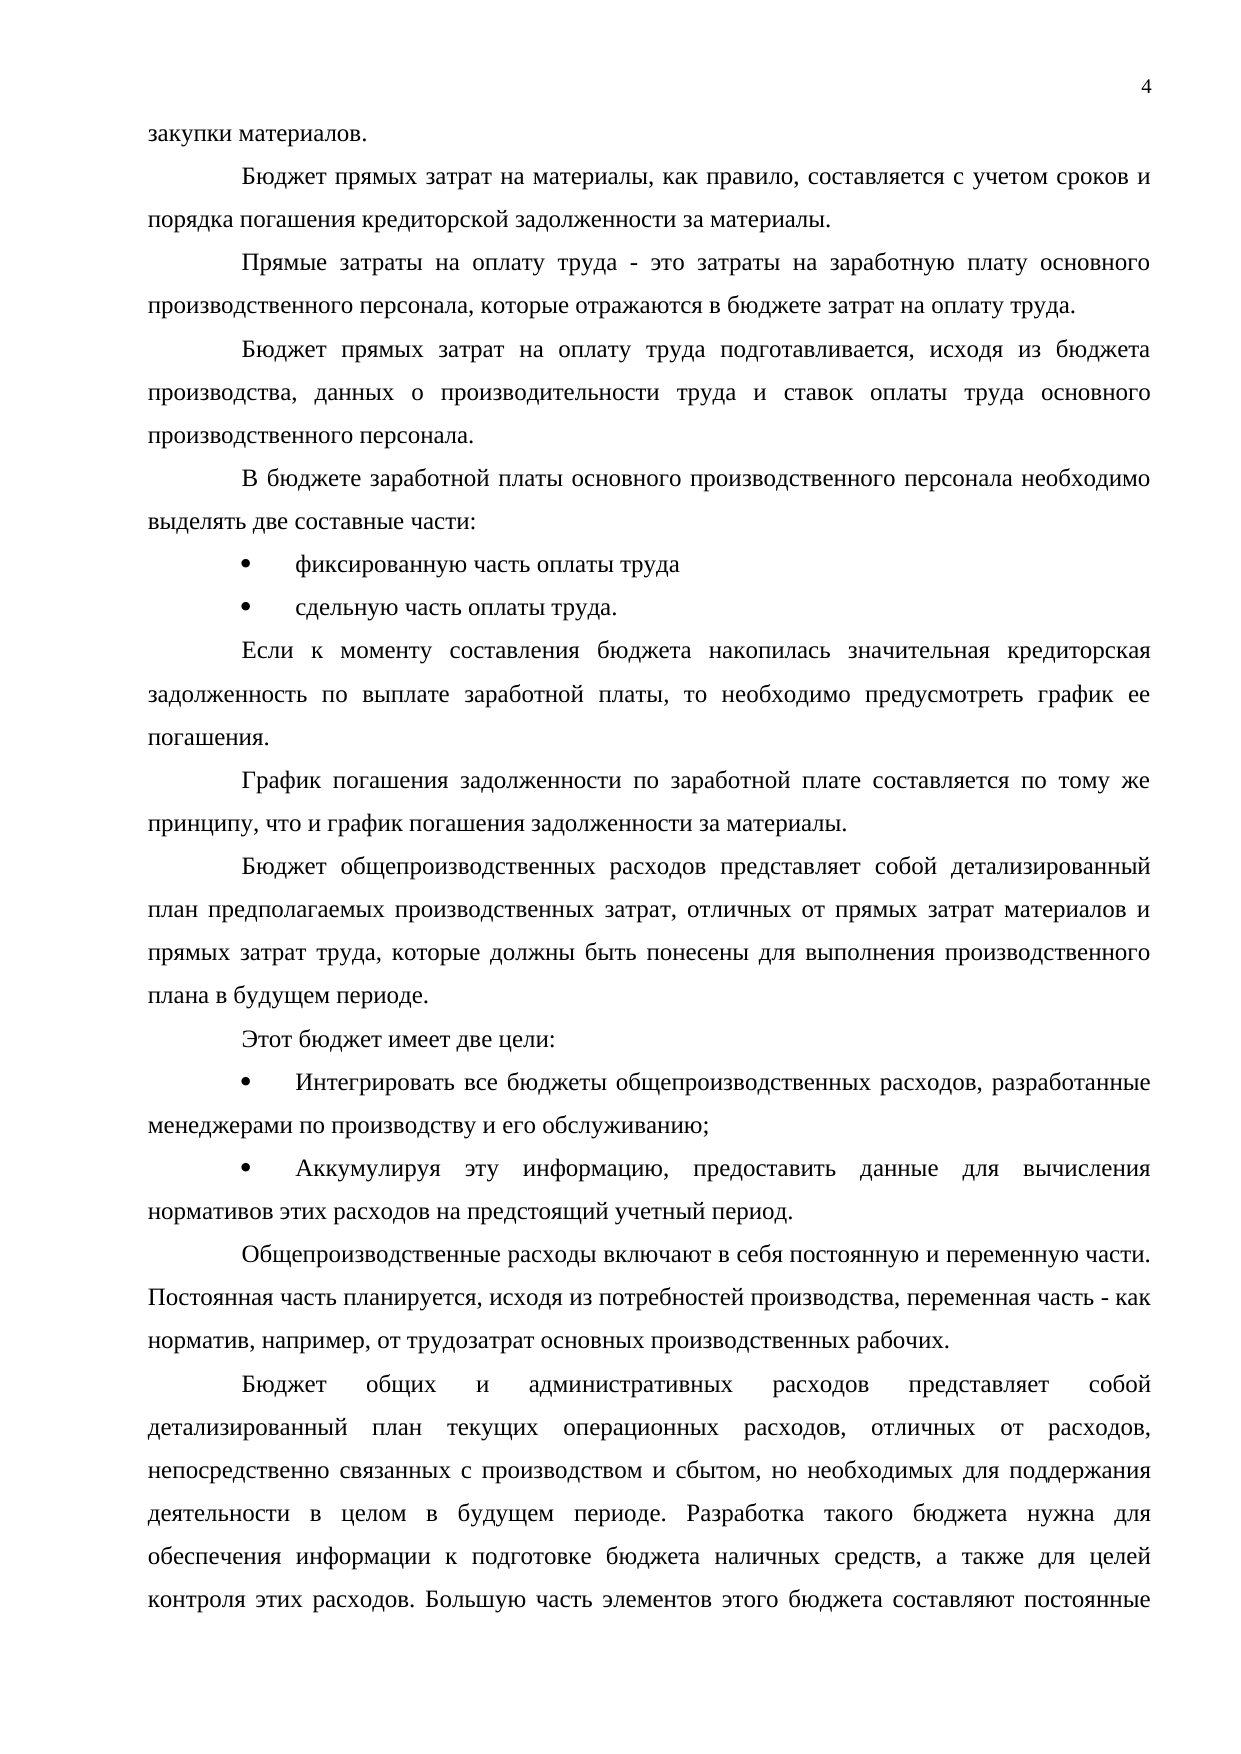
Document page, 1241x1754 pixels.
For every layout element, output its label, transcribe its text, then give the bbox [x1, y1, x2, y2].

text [148, 118, 1152, 147]
text В бюджете заработной платы основного производственного персонала необходимо выделять две составные части: [148, 463, 1152, 535]
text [148, 1369, 1152, 1613]
text Этот бюджет имеет две цели: [148, 1024, 1152, 1052]
text Бюджет общепроизводственных расходов представляет собой детализированный план предполагаемых производственных затрат, отличных от прямых затрат материалов и прямых затрат труда, которые должны быть понесены для выполнения производственного плана в будущем периоде. [148, 851, 1152, 1009]
text Прямые затраты на оплату труда - это затраты на заработную плату основного производственного персонала, которые отражаются в бюджете затрат на оплату труда. [148, 247, 1152, 319]
text Бюджет прямых затрат на оплату труда подготавливается, исходя из бюджета производства, данных о производительности труда и ставок оплаты труда основного производственного персонала. [148, 334, 1152, 449]
list Аккумулируя эту информацию, предоставить данные для вычисления нормативов этих расходов на предстоящий учетный период. [148, 1153, 1152, 1225]
list сдельную часть оплаты труда. [148, 592, 1152, 621]
text Общепроизводственные расходы включают в себя постоянную и переменную части. Постоянная часть планируется, исходя из потребностей производства, переменная часть - как норматив, например, от трудозатрат основных производственных рабочих. [148, 1239, 1152, 1354]
text График погашения задолженности по заработной плате составляется по тому же принципу, что и график погашения задолженности за материалы. [148, 765, 1152, 837]
list фиксированную часть оплаты труда [148, 549, 1152, 578]
text Бюджет прямых затрат на материалы, как правило, составляется с учетом сроков и порядка погашения кредиторской задолженности за материалы. [148, 161, 1152, 233]
text Если к моменту составления бюджета накопилась значительная кредиторская задолженность по выплате заработной платы, то необходимо предусмотреть график ее погашения. [148, 636, 1152, 751]
list Интегрировать все бюджеты общепроизводственных расходов, разработанные менеджерами по производству и его обслуживанию; [148, 1067, 1152, 1139]
